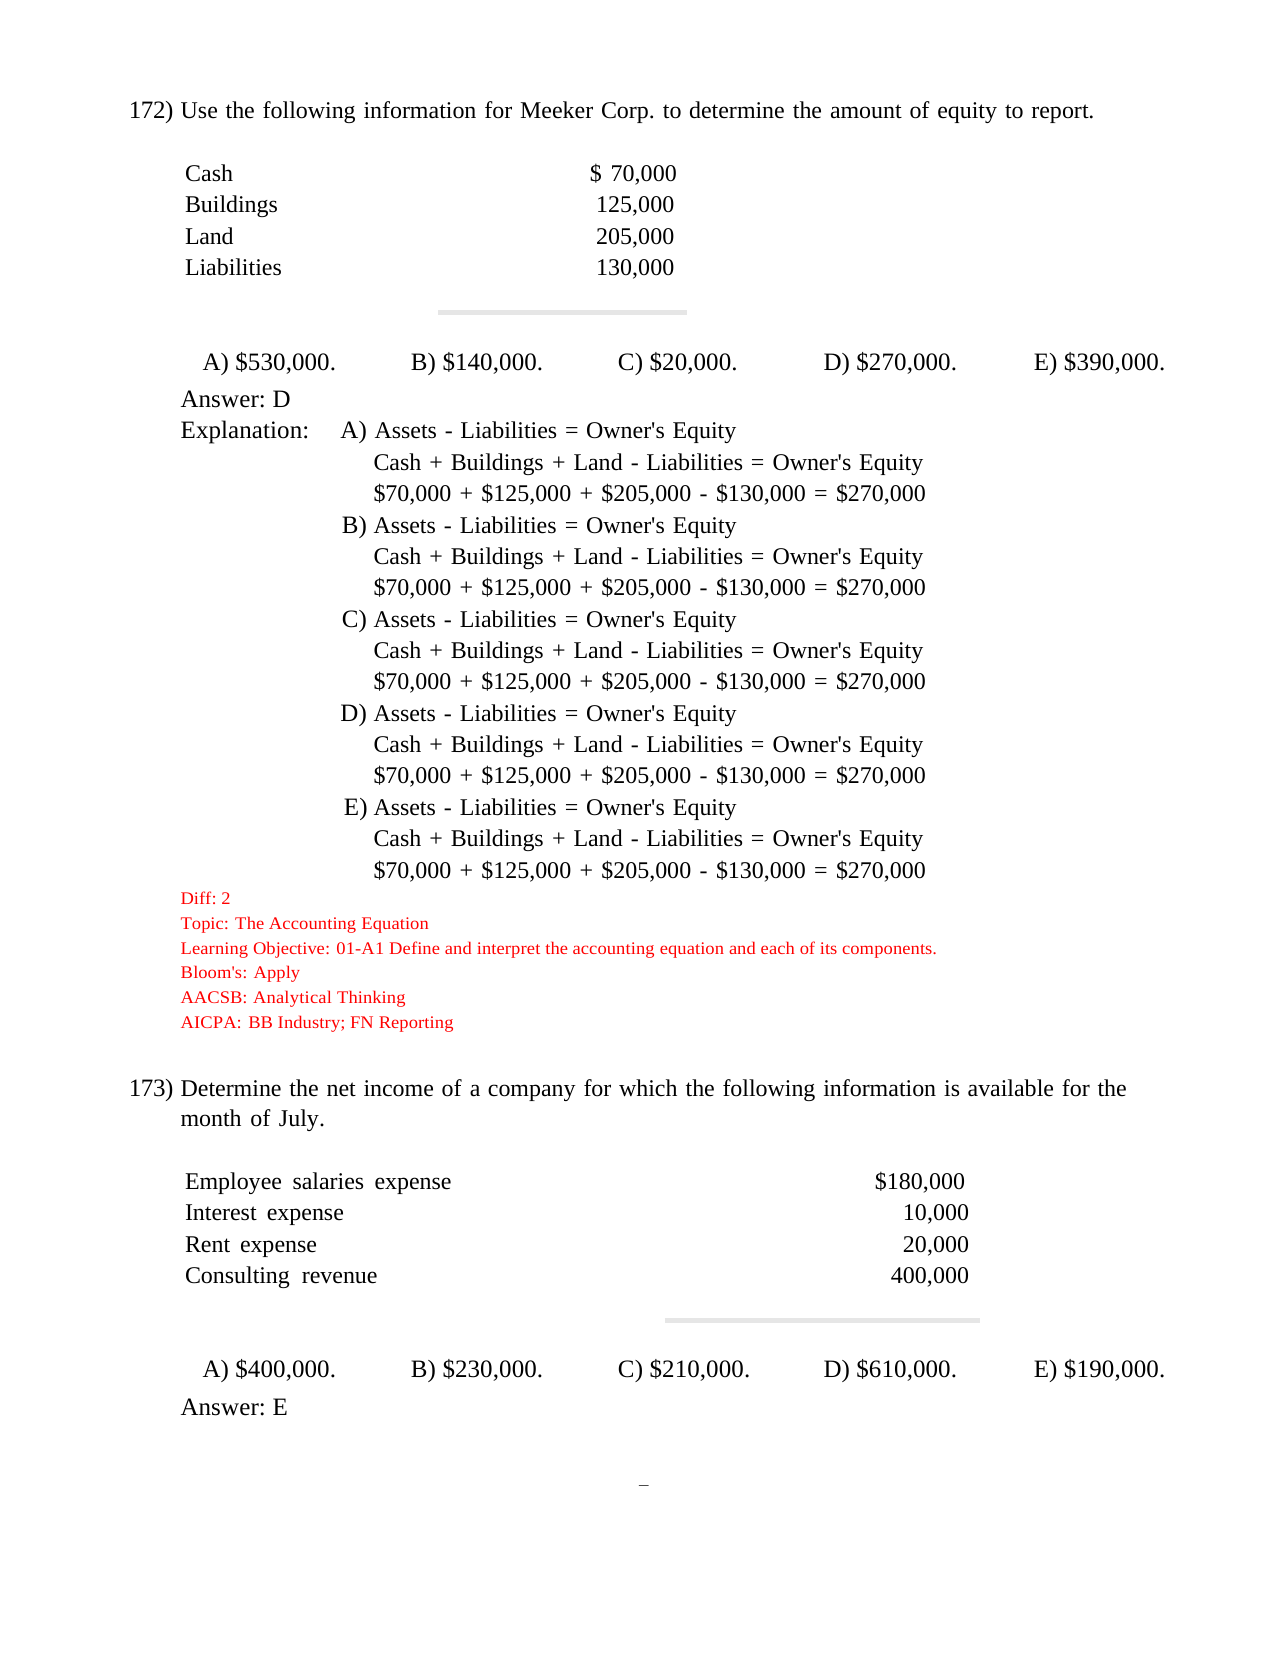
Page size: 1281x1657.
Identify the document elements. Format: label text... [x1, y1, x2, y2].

subtitle A) $400,000. B) $230,000. C) $210,000. D) $610,000. E) $190,000. [202, 1354, 1203, 1383]
text Topic: The Accounting Equation [180, 913, 1147, 933]
text Answer: E [180, 1392, 1147, 1421]
text AACSB: Analytical Thinking AICPA: BB Industry; FN Reporting [180, 987, 465, 1032]
list Use the following information for Meeker Corp. to determine the amount of equity to report. [128, 96, 1203, 124]
text Diff: 2 [180, 888, 1147, 908]
list Assets - Liabilities = Owner's Equity [342, 510, 1203, 538]
text Cash + Buildings + Land - Liabilities = Owner's Equity [373, 447, 1147, 475]
text Learning Objective: 01-A1 Define and interpret the accounting equation and each of its components. Bloom's: Apply [180, 938, 984, 983]
text Cash + Buildings + Land - Liabilities = Owner's Equity [373, 824, 1147, 852]
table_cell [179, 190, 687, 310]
text Answer: D [180, 384, 1147, 413]
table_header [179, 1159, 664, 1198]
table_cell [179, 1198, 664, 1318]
text Cash + Buildings + Land - Liabilities = Owner's Equity [373, 636, 1147, 663]
text $70,000 + $125,000 + $205,000 - $130,000 = $270,000 [373, 667, 1147, 695]
text $70,000 + $125,000 + $205,000 - $130,000 = $270,000 [373, 479, 1147, 507]
text $70,000 + $125,000 + $205,000 - $130,000 = $270,000 [373, 856, 1147, 883]
list Determine the net income of a company for which the following information is available for the month of July. [128, 1073, 1142, 1132]
subtitle A) $530,000. B) $140,000. C) $20,000. D) $270,000. E) $390,000. [202, 347, 1203, 375]
list Assets - Liabilities = Owner's Equity [343, 792, 1203, 821]
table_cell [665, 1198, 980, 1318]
text Explanation: A) Assets - Liabilities = Owner's Equity [180, 416, 1203, 444]
text $70,000 + $125,000 + $205,000 - $130,000 = $270,000 [373, 573, 1147, 601]
text Cash + Buildings + Land - Liabilities = Owner's Equity [373, 542, 1147, 569]
list Assets - Liabilities = Owner's Equity [340, 698, 1203, 727]
text Cash + Buildings + Land - Liabilities = Owner's Equity [373, 730, 1147, 758]
list Assets - Liabilities = Owner's Equity [342, 604, 1203, 633]
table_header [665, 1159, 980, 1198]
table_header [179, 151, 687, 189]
text $70,000 + $125,000 + $205,000 - $130,000 = $270,000 [373, 761, 1147, 789]
